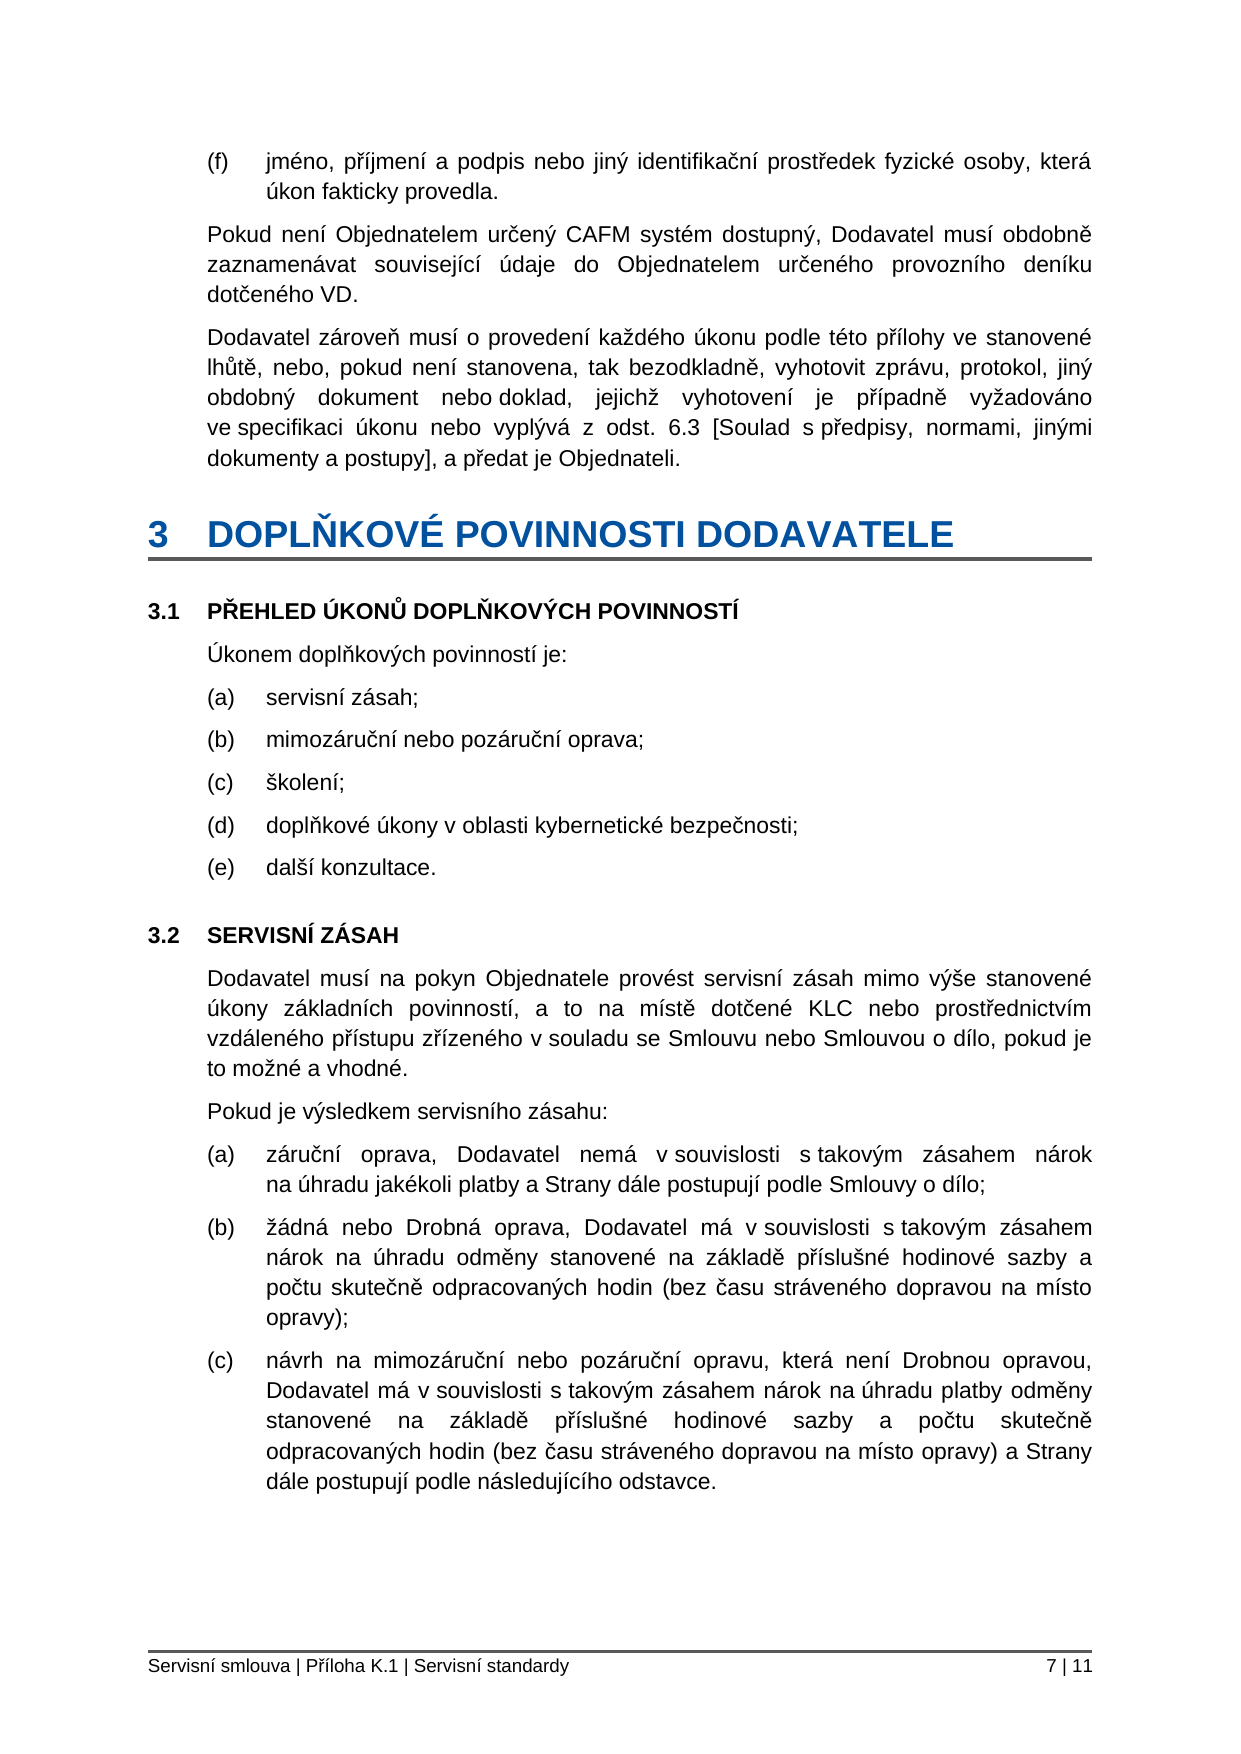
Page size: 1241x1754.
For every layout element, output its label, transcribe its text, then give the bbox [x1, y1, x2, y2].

text Pokud je výsledkem servisního zásahu: [207, 1098, 1092, 1124]
text Dodavatel zároveň musí o provedení každého úkonu podle této přílohy ve stanovené lhůtě, nebo, pokud není stanovena, tak bezodkladně, vyhotovit zprávu, protokol, jiný obdobný dokument nebo doklad, jejichž vyhotovení je případně vyžadováno ve specifikaci úkonu nebo vyplývá z odst. 6.3 [Soulad s předpisy, normami, jinými dokumenty a postupy], a předat je Objednateli. [207, 324, 1092, 471]
text Dodavatel musí na pokyn Objednatele provést servisní zásah mimo výše stanovené úkony základních povinností, a to na místě dotčené KLC nebo prostřednictvím vzdáleného přístupu zřízeného v souladu se Smlouvu nebo Smlouvou o dílo, pokud je to možné a vhodné. [207, 965, 1092, 1082]
text Doplňkové povinnosti dodavatele [148, 512, 1092, 557]
text mimozáruční nebo pozáruční oprava; [207, 726, 1092, 753]
text jméno, příjmení a podpis nebo jiný identifikační prostředek fyzické osoby, která úkon fakticky provedla. [207, 148, 1092, 204]
text záruční oprava, Dodavatel nemá v souvislosti s takovým zásahem nárok na úhradu jakékoli platby a Strany dále postupují podle Smlouvy o dílo; [207, 1141, 1092, 1197]
text Servisní zásah [148, 922, 1092, 948]
text návrh na mimozáruční nebo pozáruční opravu, která není Drobnou opravou, Dodavatel má v souvislosti s takovým zásahem nárok na úhradu platby odměny stanovené na základě příslušné hodinové sazby a počtu skutečně odpracovaných hodin (bez času stráveného dopravou na místo opravy) a Strany dále postupují podle následujícího odstavce. [207, 1347, 1092, 1494]
text školení; [207, 769, 1092, 795]
text žádná nebo Drobná oprava, Dodavatel má v souvislosti s takovým zásahem nárok na úhradu odměny stanovené na základě příslušné hodinové sazby a počtu skutečně odpracovaných hodin (bez času stráveného dopravou na místo opravy); [207, 1214, 1092, 1331]
text servisní zásah; [207, 683, 1092, 710]
text Pokud není Objednatelem určený CAFM systém dostupný, Dodavatel musí obdobně zaznamenávat související údaje do Objednatelem určeného provozního deníku dotčeného VD. [207, 221, 1092, 307]
text další konzultace. [207, 854, 1092, 881]
text doplňkové úkony v oblasti kybernetické bezpečnosti; [207, 812, 1092, 838]
text Přehled úkonů doplňkových povinností [148, 598, 1092, 624]
text Úkonem doplňkových povinností je: [207, 641, 1092, 667]
